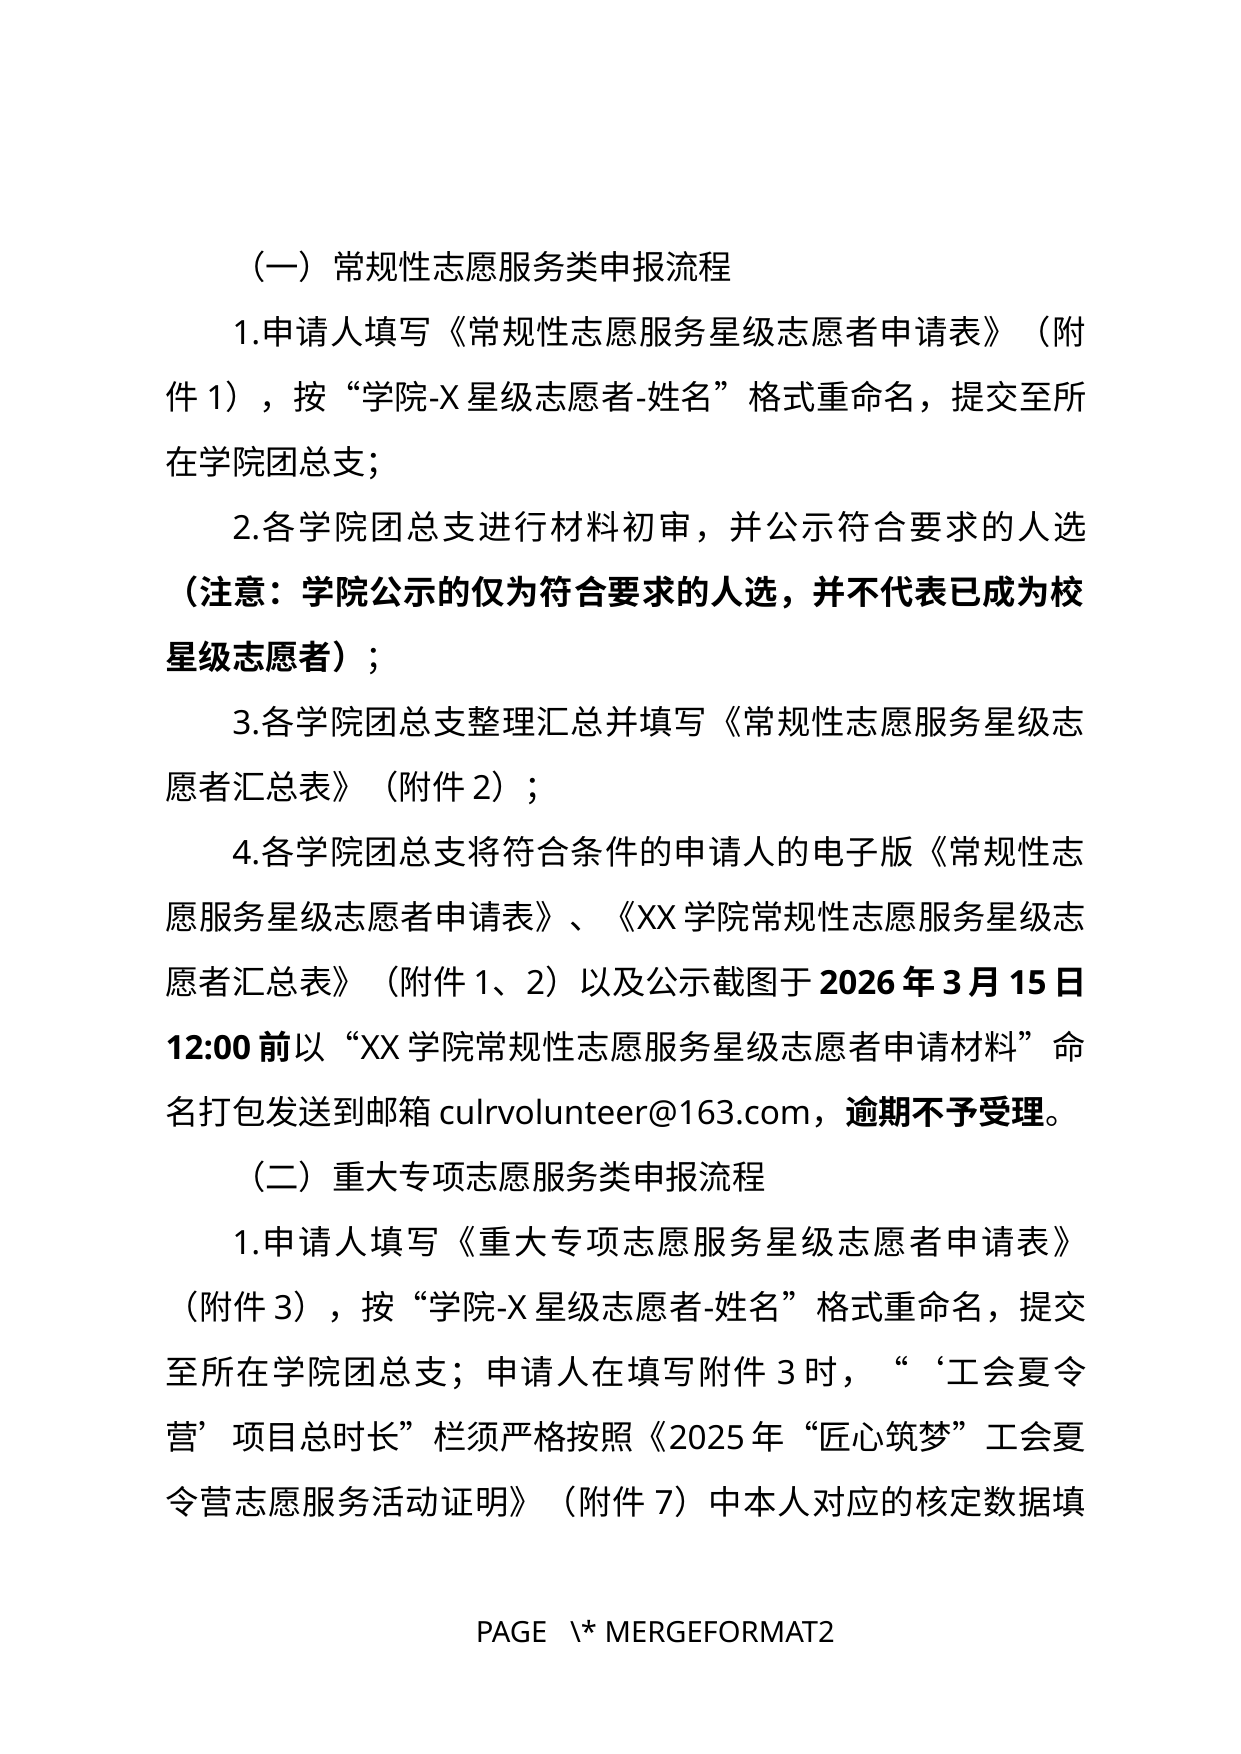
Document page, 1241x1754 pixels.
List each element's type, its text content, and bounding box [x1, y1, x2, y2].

text 2.各学院团总支进行材料初审，并公示符合要求的人选（注意：学院公示的仅为符合要求的人选，并不代表已成为校星级志愿者）； [165, 493, 1087, 688]
text 3.各学院团总支整理汇总并填写《常规性志愿服务星级志愿者汇总表》（附件2）； [165, 688, 1087, 818]
text （一）常规性志愿服务类申报流程 [165, 233, 1087, 298]
text 4.各学院团总支将符合条件的申请人的电子版《常规性志愿服务星级志愿者申请表》、《XX学院常规性志愿服务星级志愿者汇总表》（附件1、2）以及公示截图于2026年3月15日12:00前以“XX学院常规性志愿服务星级志愿者申请材料”命名打包发送到邮箱culrvolunteer@163.com，逾期不予受理。 [165, 818, 1087, 1143]
text （二）重大专项志愿服务类申报流程 [165, 1143, 1087, 1208]
text 1.申请人填写《常规性志愿服务星级志愿者申请表》（附件1），按“学院-X星级志愿者-姓名”格式重命名，提交至所在学院团总支； [165, 298, 1087, 493]
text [165, 1208, 1087, 1533]
